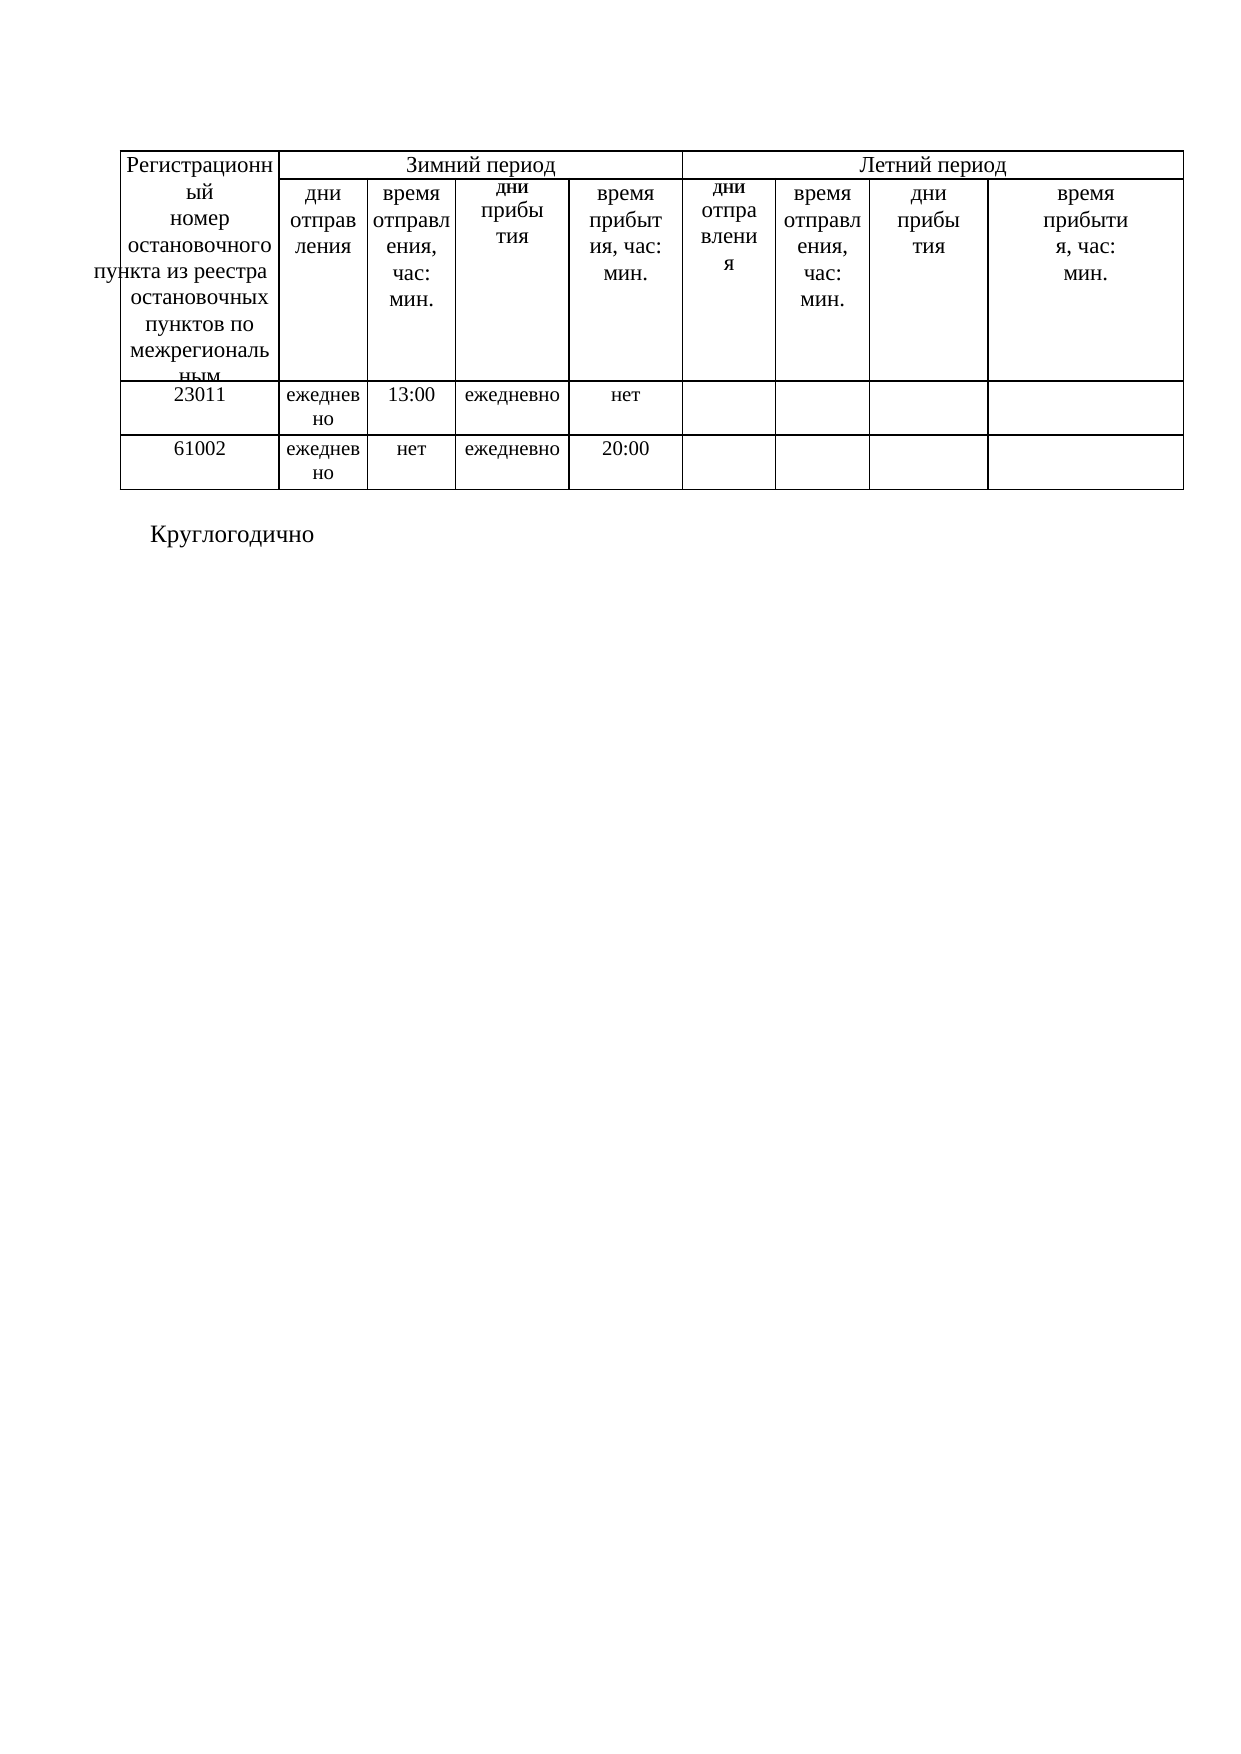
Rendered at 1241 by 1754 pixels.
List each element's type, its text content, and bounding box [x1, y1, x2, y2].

table_cell 61002 [121, 436, 278, 489]
table_cell время прибыти я, час: мин. [989, 180, 1183, 380]
table_cell [989, 436, 1183, 489]
text Круглогодично [150, 519, 1090, 548]
table_cell [683, 382, 775, 434]
table_cell дни отправ ления [280, 180, 367, 380]
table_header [121, 152, 278, 380]
table_cell ежедневно [280, 436, 367, 489]
table_cell время отправл ения, час: мин. [368, 180, 455, 380]
table_header Зимний период [280, 152, 682, 178]
table_cell ежедневно [280, 382, 367, 434]
table_cell нет [368, 436, 455, 489]
table_cell [870, 436, 987, 489]
table_cell [776, 436, 869, 489]
table_cell ДНИ отпра влени я [683, 180, 775, 380]
table_cell [989, 382, 1183, 434]
table_cell 13:00 [368, 382, 455, 434]
table_cell время отправл ения, час: мин. [776, 180, 869, 380]
table_cell [870, 382, 987, 434]
table_cell [776, 382, 869, 434]
table_cell ежедневно [456, 382, 568, 434]
table_cell время прибыт ия, час: мин. [570, 180, 682, 380]
table_cell 20:00 [570, 436, 682, 489]
table_cell нет [570, 382, 682, 434]
table_cell ежедневно [456, 436, 568, 489]
table_cell дни прибы тия [870, 180, 987, 380]
table_cell [683, 436, 775, 489]
table_cell 23011 [121, 382, 278, 434]
table_cell ДНИ прибы тия [456, 180, 568, 380]
table_header Летний период [683, 152, 1183, 178]
